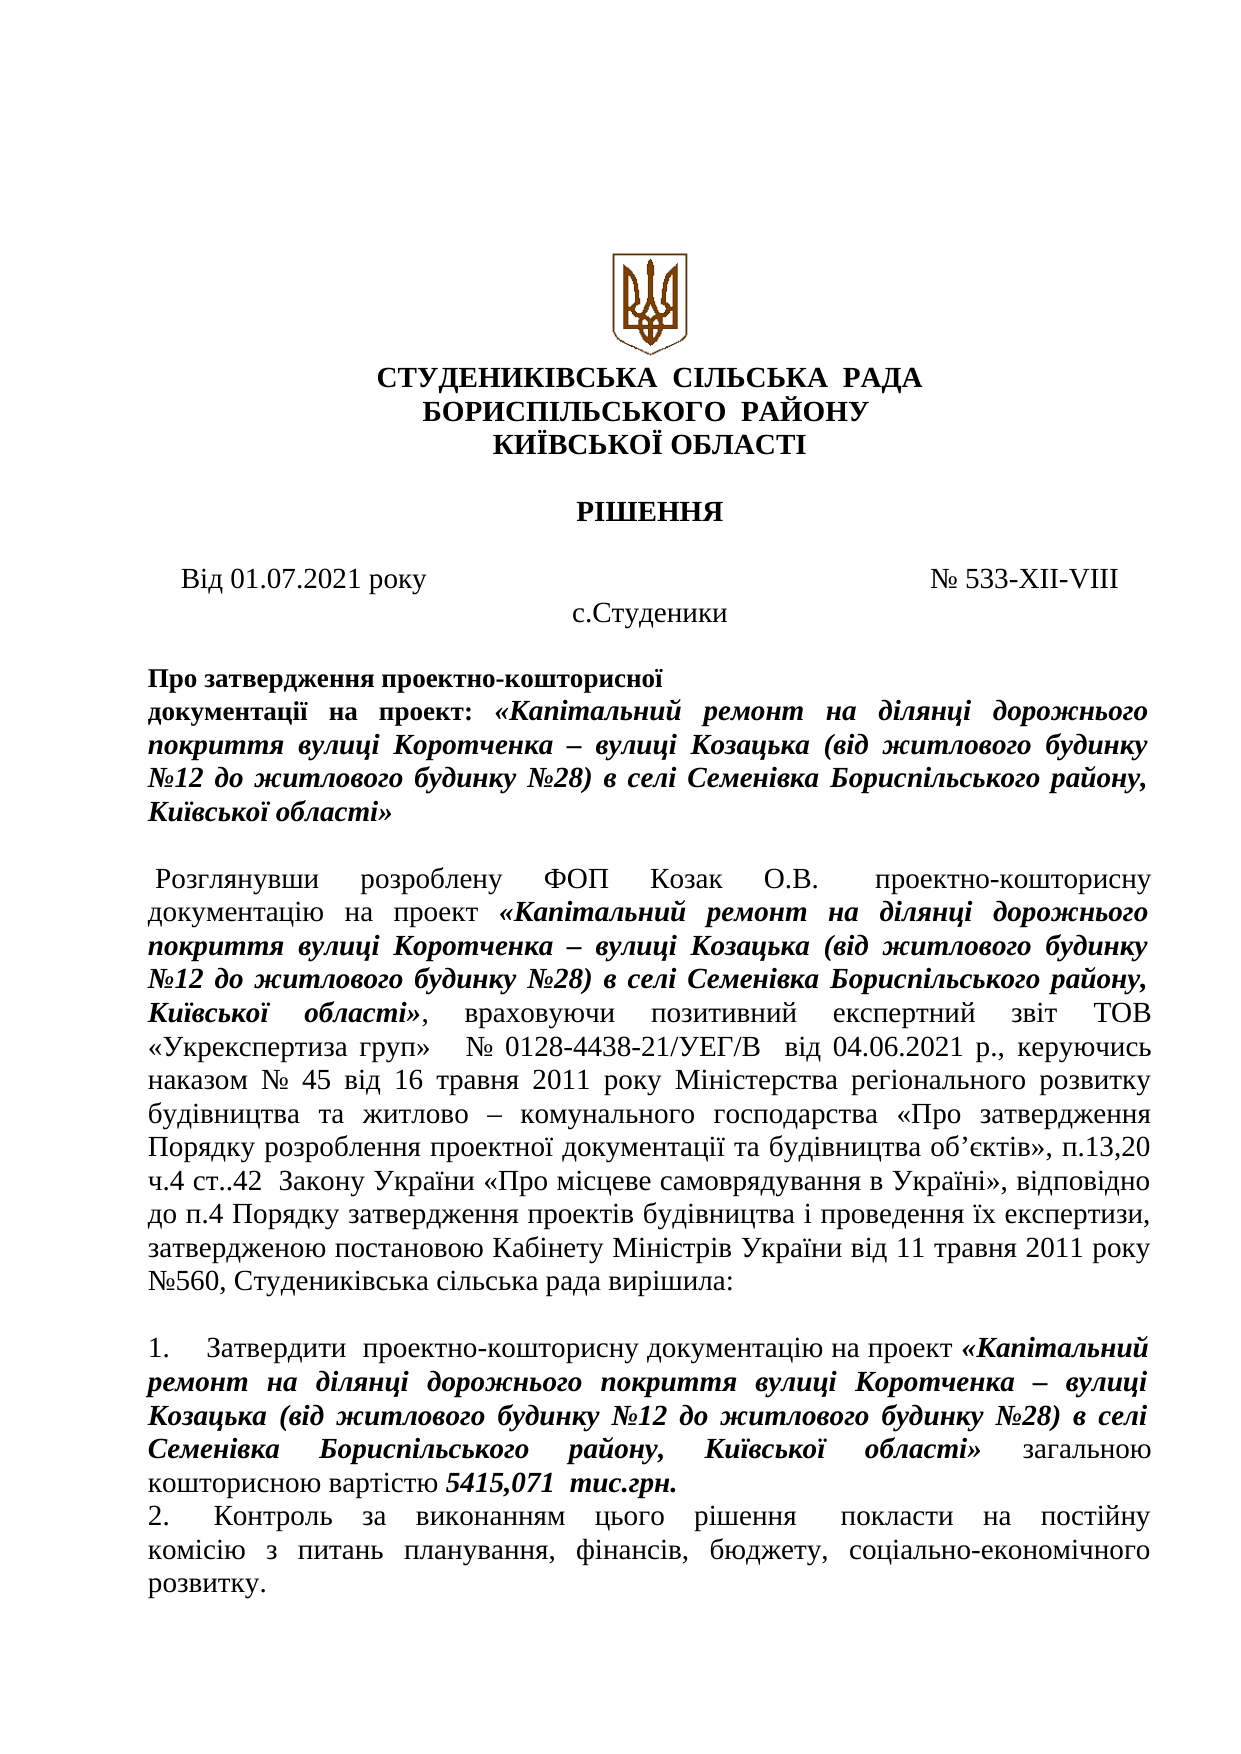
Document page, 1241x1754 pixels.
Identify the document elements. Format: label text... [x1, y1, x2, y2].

text с.Студеники [148, 595, 1152, 628]
picture [605, 247, 695, 361]
text 2. Контроль за виконанням цього рішення покласти на постійну комісію з питань планування, фінансів, бюджету, соціально-економічного розвитку. [148, 1498, 1152, 1599]
text Розглянувши розроблену ФОП Козак О.В. проектно-кошторисну документацію на проект «Капітальний ремонт на ділянці дорожнього покриття вулиці Коротченка – вулиці Козацька (від житлового будинку №12 до житлового будинку №28) в селі Семенівка Бориспільського району, Київської області», враховуючи позитивний експертний звіт ТОВ «Укрекспертиза груп» № 0128-4438-21/УЕГ/В від 04.06.2021 р., керуючись наказом № 45 від 16 травня 2011 року Міністерства регіонального розвитку будівництва та житлово – комунального господарства «Про затвердження Порядку розроблення проектної документації та будівництва об’єктів», п.13,20 ч.4 ст..42 Закону України «Про місцеве самоврядування в Україні», відповідно до п.4 Порядку затвердження проектів будівництва і проведення їх експертизи, затвердженою постановою Кабінету Міністрів України від 11 травня 2011 року №560, Студениківська сільська рада вирішила: [148, 861, 1152, 1297]
text документації на проект: «Капітальний ремонт на ділянці дорожнього покриття вулиці Коротченка – вулиці Козацька (від житлового будинку №12 до житлового будинку №28) в селі Семенівка Бориспільського району, Київської області» [148, 693, 1152, 827]
text РІШЕННЯ [148, 494, 1152, 528]
text 1. Затвердити проектно-кошторисну документацію на проект «Капітальний ремонт на ділянці дорожнього покриття вулиці Коротченка – вулиці Козацька (від житлового будинку №12 до житлового будинку №28) в селі Семенівка Бориспільського району, Київської області» загальною кошторисною вартістю 5415,071 тис.грн. [148, 1331, 1152, 1498]
text Про затвердження проектно-кошторисної [148, 662, 1152, 693]
text СТУДЕНИКІВСЬКА СІЛЬСЬКА РАДА БОРИСПІЛЬСЬКОГО РАЙОНУ КИЇВСЬКОЇ ОБЛАСТІ [148, 360, 1152, 461]
text Від 01.07.2021 року № 533-ХІІ-VIII [148, 561, 1152, 595]
